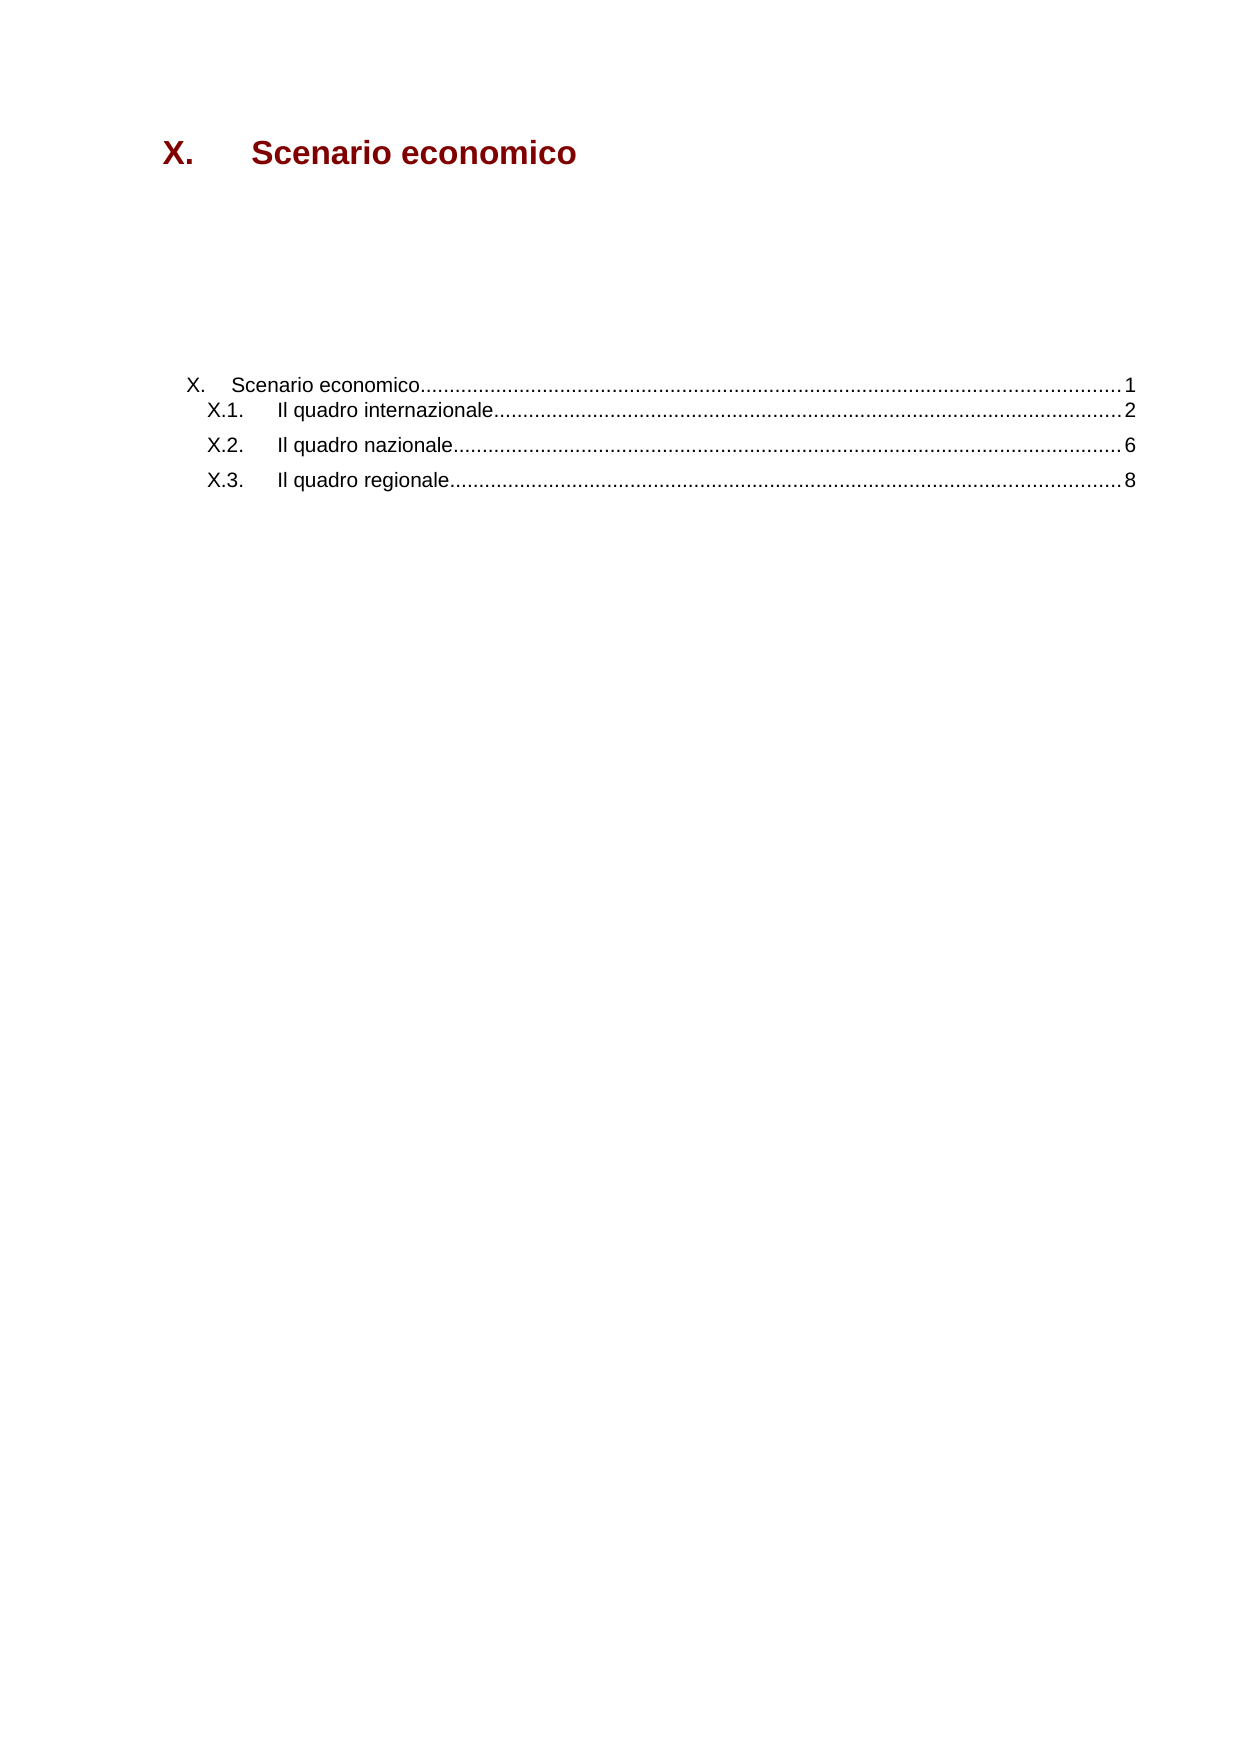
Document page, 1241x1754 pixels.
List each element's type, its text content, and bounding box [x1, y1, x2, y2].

subtitle X. Scenario economico [162, 133, 1137, 171]
text X. Scenario economico 1 [162, 371, 1137, 396]
text X.2. Il quadro nazionale. 6 [183, 432, 1137, 457]
text X.3. Il quadro regionale 8 [183, 467, 1137, 492]
text X.1. Il quadro internazionale. 2 [183, 396, 1137, 421]
